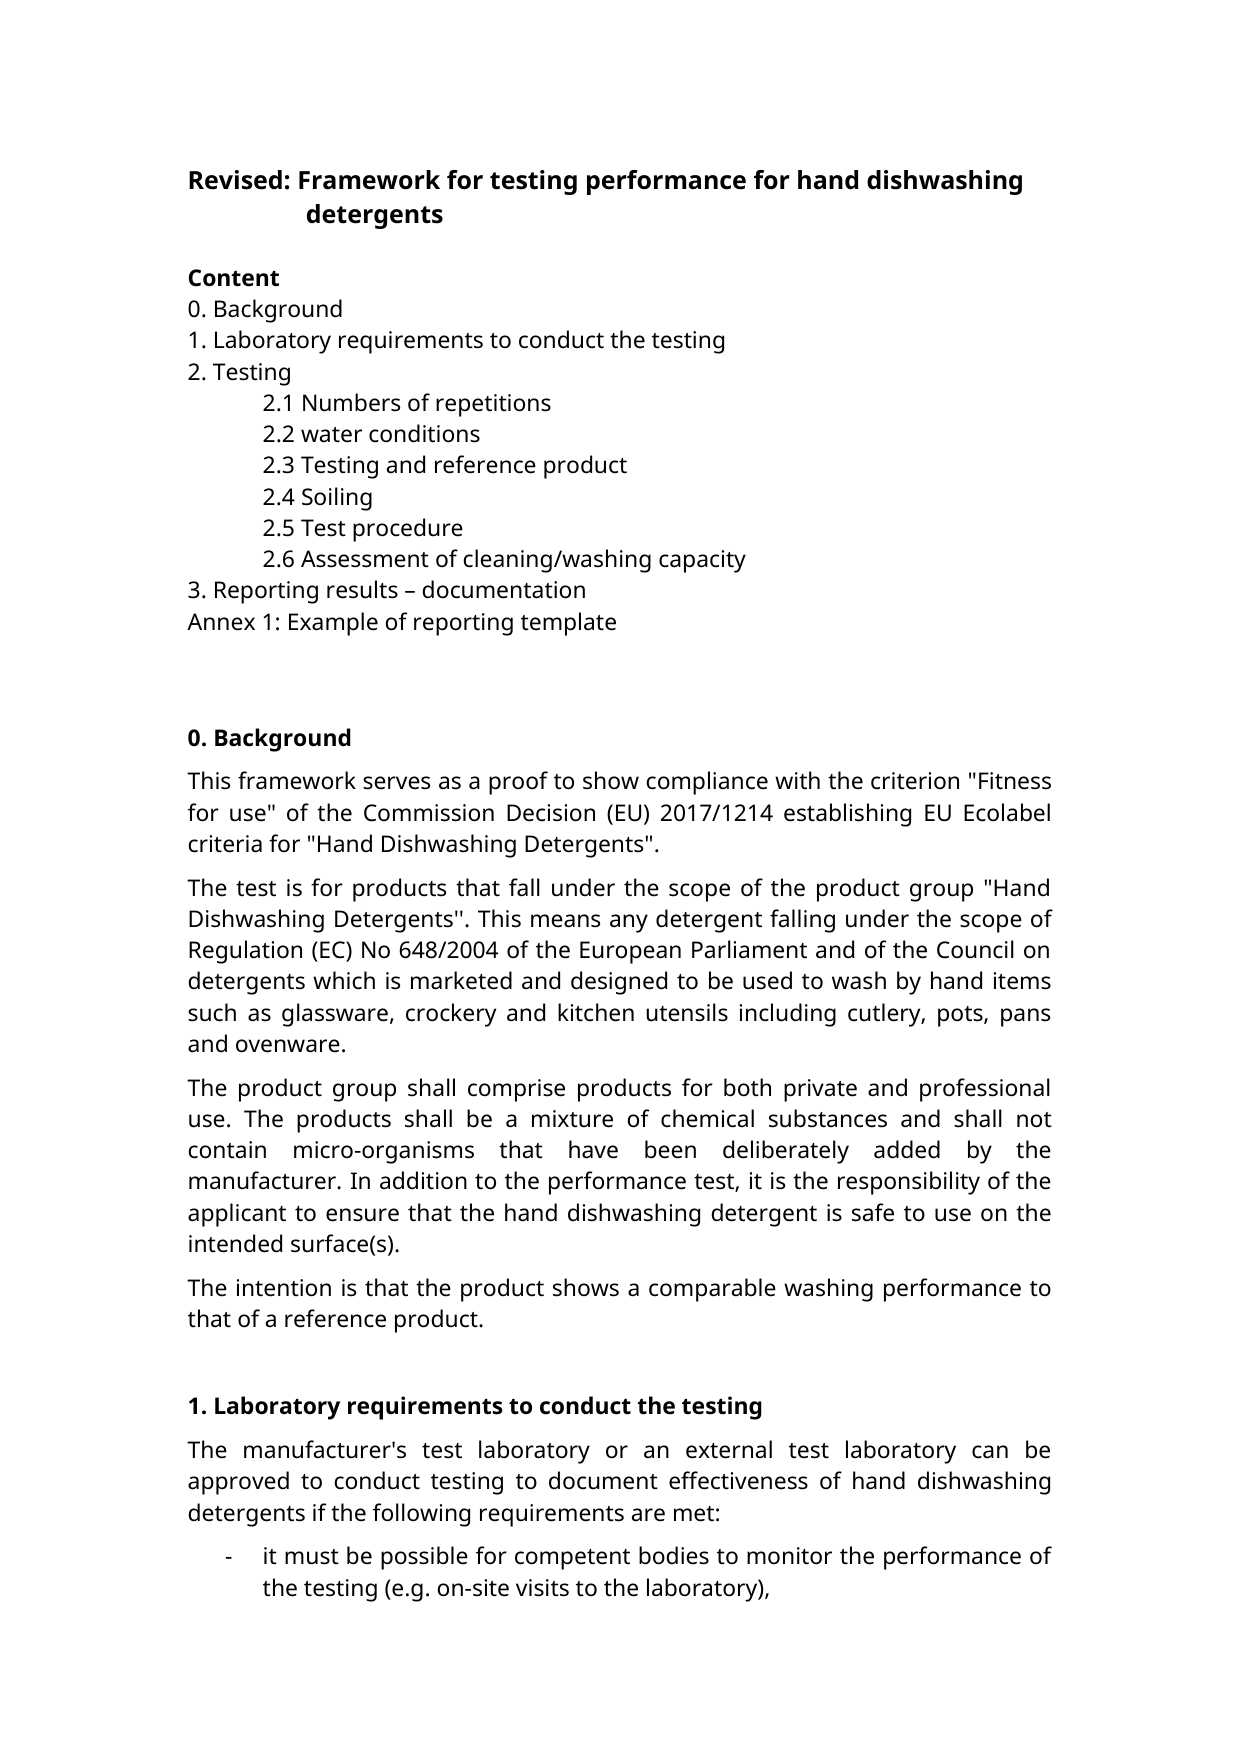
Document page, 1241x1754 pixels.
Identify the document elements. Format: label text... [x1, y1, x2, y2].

subtitle 0. Background [187, 722, 1053, 753]
list it must be possible for competent bodies to monitor the performance of the testing (e.g. on-site visits to the laboratory), [225, 1540, 1053, 1603]
text The test is for products that fall under the scope of the product group "Hand Dishwashing Detergents''. This means any detergent falling under the scope of Regulation (EC) No 648/2004 of the European Parliament and of the Council on detergents which is marketed and designed to be used to wash by hand items such as glassware, crockery and kitchen utensils including cutlery, pots, pans and ovenware. [187, 872, 1053, 1059]
text The intention is that the product shows a comparable washing performance to that of a reference product. [187, 1272, 1053, 1334]
text 2.1 Numbers of repetitions [187, 387, 1053, 418]
text 1. Laboratory requirements to conduct the testing [187, 324, 1053, 356]
text 2. Testing [187, 356, 1053, 387]
text This framework serves as a proof to show compliance with the criterion "Fitness for use" of the Commission Decision (EU) 2017/1214 establishing EU Ecolabel criteria for "Hand Dishwashing Detergents". [187, 765, 1053, 859]
text 2.2 water conditions [187, 418, 1053, 449]
text The product group shall comprise products for both private and professional use. The products shall be a mixture of chemical substances and shall not contain micro-organisms that have been deliberately added by the manufacturer. In addition to the performance test, it is the responsibility of the applicant to ensure that the hand dishwashing detergent is safe to use on the intended surface(s). [187, 1072, 1053, 1259]
text 3. Reporting results – documentation [187, 574, 1053, 606]
text 2.4 Soiling [187, 481, 1053, 512]
subtitle 1. Laboratory requirements to conduct the testing [187, 1390, 1053, 1422]
text Revised: Framework for testing performance for hand dishwashing detergents [187, 162, 1053, 231]
text 2.5 Test procedure [187, 512, 1053, 543]
text 2.3 Testing and reference product [187, 449, 1053, 481]
text 2.6 Assessment of cleaning/washing capacity [187, 543, 1053, 574]
text 0. Background [187, 293, 1053, 324]
text Annex 1: Example of reporting template [187, 606, 1053, 637]
text The manufacturer's test laboratory or an external test laboratory can be approved to conduct testing to document effectiveness of hand dishwashing detergents if the following requirements are met: [187, 1434, 1053, 1528]
text Content [187, 262, 1053, 293]
